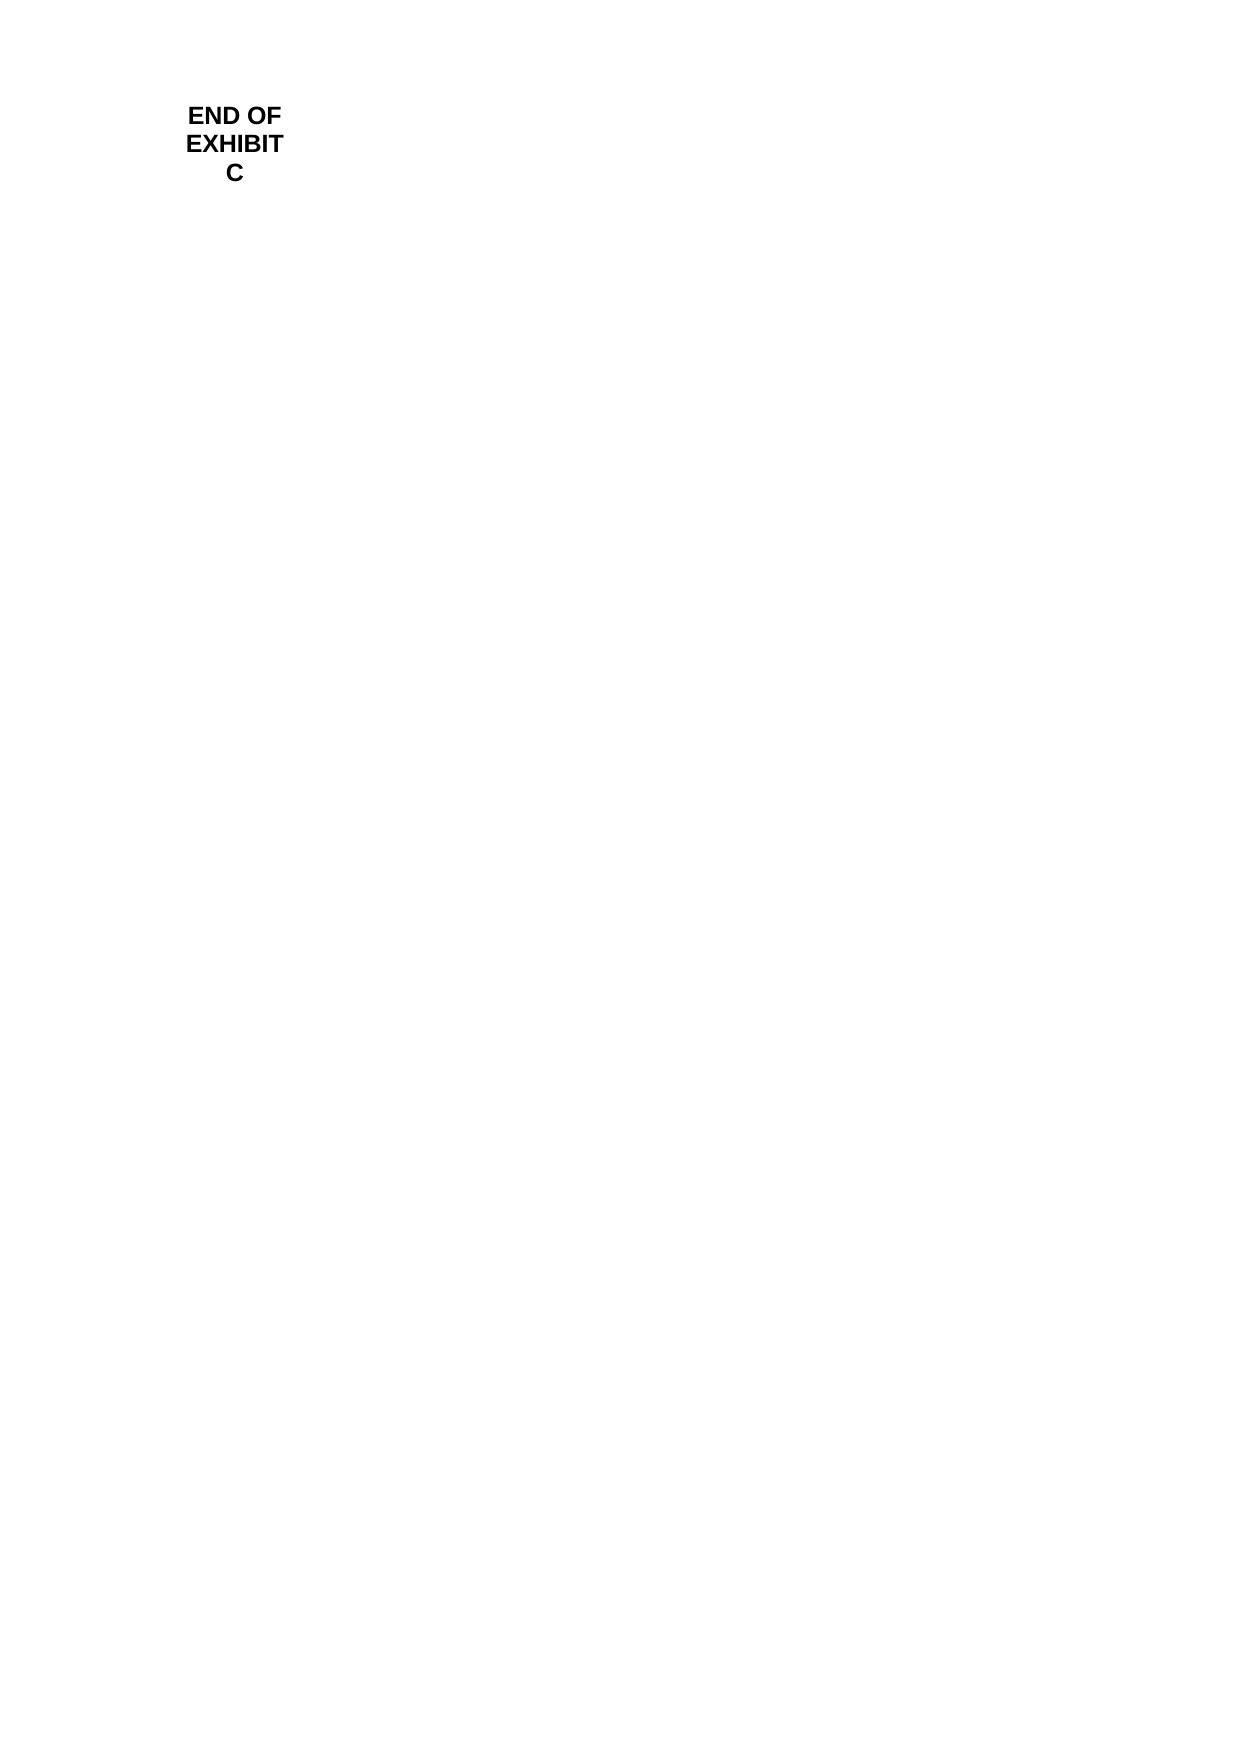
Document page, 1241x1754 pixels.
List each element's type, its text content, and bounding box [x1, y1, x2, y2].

text END OF EXHIBIT C [178, 101, 291, 187]
